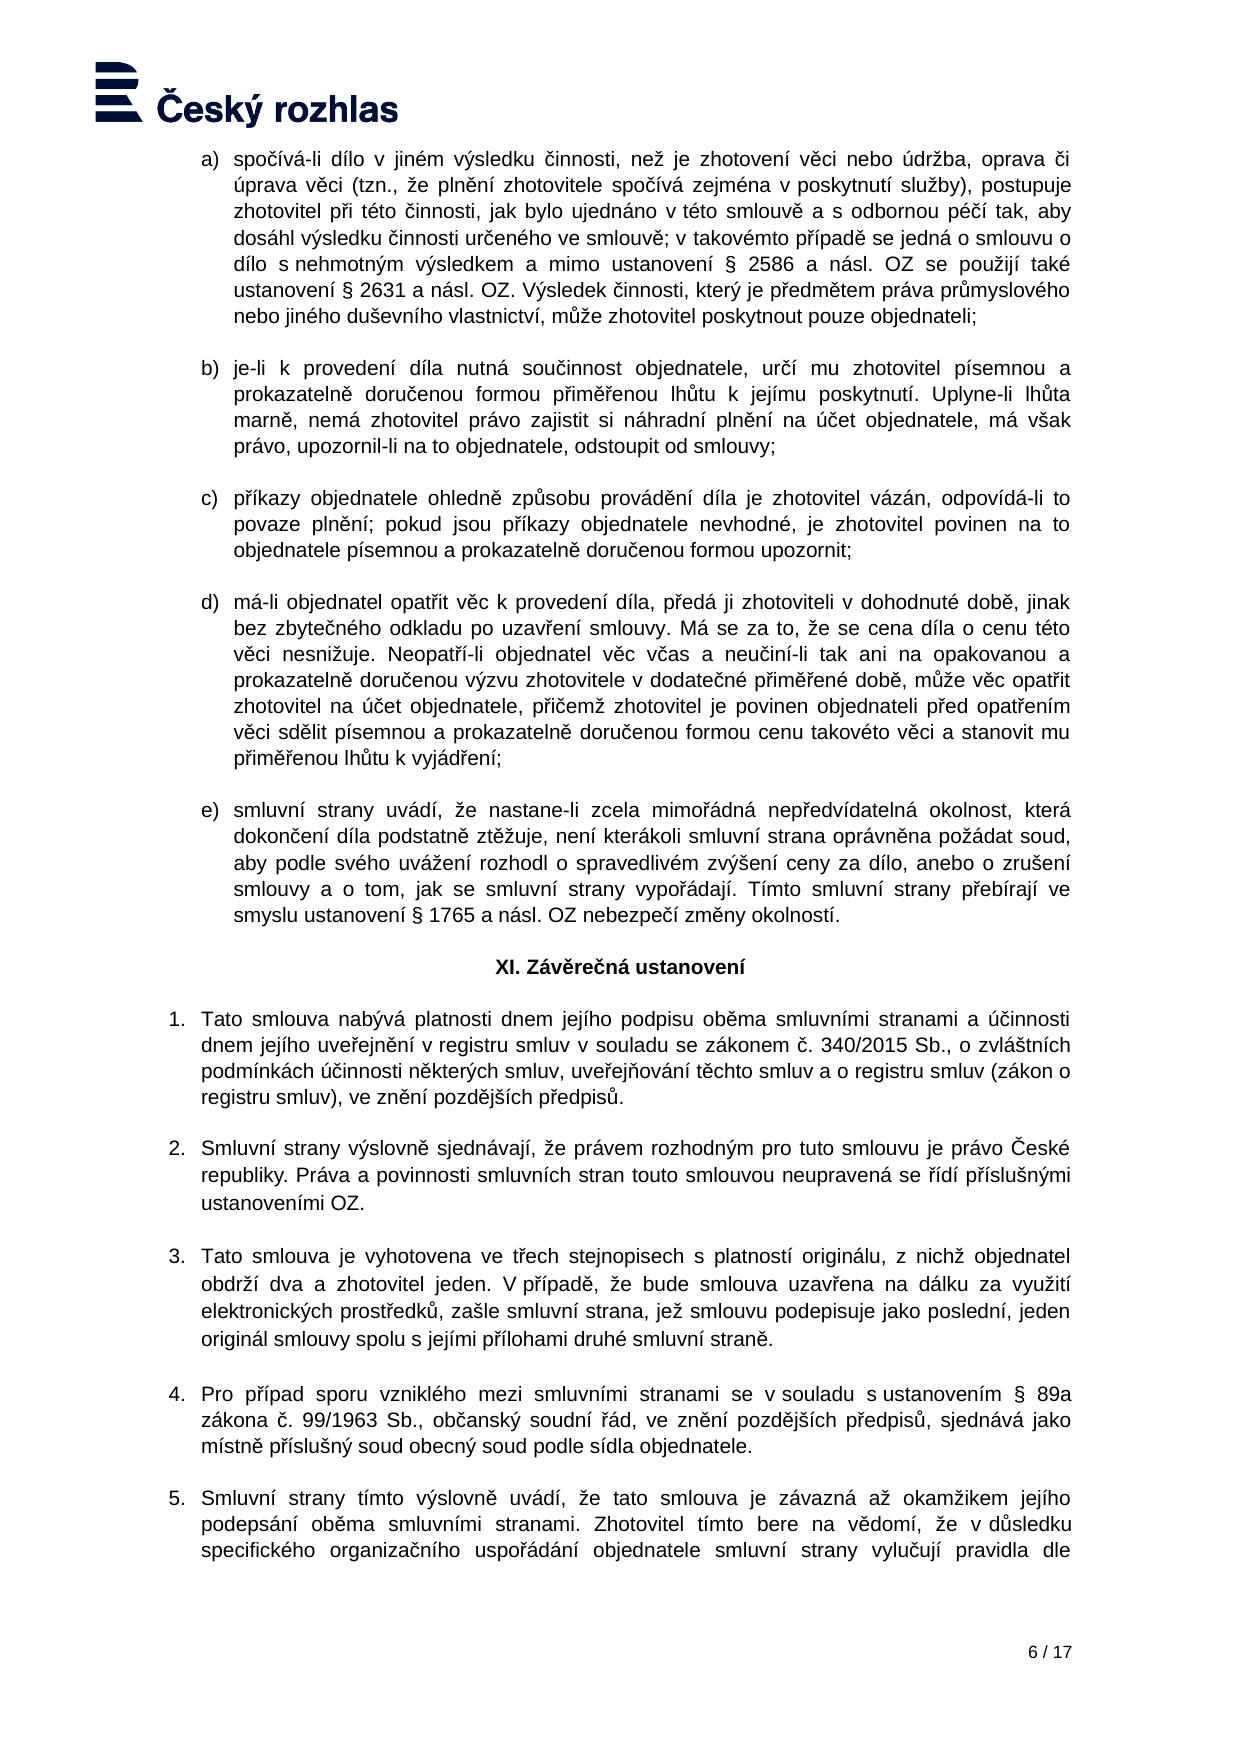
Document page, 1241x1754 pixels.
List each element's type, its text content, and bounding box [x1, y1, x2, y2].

list smluvní strany uvádí, že nastane-li zcela mimořádná nepředvídatelná okolnost, která dokončení díla podstatně ztěžuje, není kterákoli smluvní strana oprávněna požádat soud, aby podle svého uvážení rozhodl o spravedlivém zvýšení ceny za dílo, anebo o zrušení smlouvy a o tom, jak se smluvní strany vypořádají. Tímto smluvní strany přebírají ve smyslu ustanovení § 1765 a násl. OZ nebezpečí změny okolností. [201, 797, 1072, 927]
picture [95, 62, 398, 128]
list Tato smlouva nabývá platnosti dnem jejího podpisu oběma smluvními stranami a účinnosti dnem jejího uveřejnění v registru smluv v souladu se zákonem č. 340/2015 Sb., o zvláštních podmínkách účinnosti některých smluv, uveřejňování těchto smluv a o registru smluv (zákon o registru smluv), ve znění pozdějších předpisů. [168, 1005, 1072, 1109]
list je-li k provedení díla nutná součinnost objednatele, určí mu zhotovitel písemnou a prokazatelně doručenou formou přiměřenou lhůtu k jejímu poskytnutí. Uplyne-li lhůta marně, nemá zhotovitel právo zajistit si náhradní plnění na účet objednatele, má však právo, upozornil-li na to objednatele, odstoupit od smlouvy; [201, 354, 1072, 458]
list Tato smlouva je vyhotovena ve třech stejnopisech s platností originálu, z nichž objednatel obdrží dva a zhotovitel jeden. V případě, že bude smlouva uzavřena na dálku za využití elektronických prostředků, zašle smluvní strana, jež smlouvu podepisuje jako poslední, jeden originál smlouvy spolu s jejími přílohami druhé smluvní straně. [168, 1244, 1072, 1351]
list Pro případ sporu vzniklého mezi smluvními stranami se v souladu s ustanovením § 89a zákona č. 99/1963 Sb., občanský soudní řád, ve znění pozdějších předpisů, sjednává jako místně příslušný soud obecný soud podle sídla objednatele. [168, 1380, 1072, 1458]
list má-li objednatel opatřit věc k provedení díla, předá ji zhotoviteli v dohodnuté době, jinak bez zbytečného odkladu po uzavření smlouvy. Má se za to, že se cena díla o cenu této věci nesnižuje. Neopatří-li objednatel věc včas a neučiní-li tak ani na opakovanou a prokazatelně doručenou výzvu zhotovitele v dodatečné přiměřené době, může věc opatřit zhotovitel na účet objednatele, přičemž zhotovitel je povinen objednateli před opatřením věci sdělit písemnou a prokazatelně doručenou formou cenu takovéto věci a stanovit mu přiměřenou lhůtu k vyjádření; [201, 589, 1072, 771]
list příkazy objednatele ohledně způsobu provádění díla je zhotovitel vázán, odpovídá-li to povaze plnění; pokud jsou příkazy objednatele nevhodné, je zhotovitel povinen na to objednatele písemnou a prokazatelně doručenou formou upozornit; [201, 484, 1072, 563]
list Smluvní strany výslovně sjednávají, že právem rozhodným pro tuto smlouvu je právo České republiky. Práva a povinnosti smluvních stran touto smlouvou neupravená se řídí příslušnými ustanoveními OZ. [168, 1136, 1072, 1214]
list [168, 1484, 1072, 1562]
list spočívá-li dílo v jiném výsledku činnosti, než je zhotovení věci nebo údržba, oprava či úprava věci (tzn., že plnění zhotovitele spočívá zejména v poskytnutí služby), postupuje zhotovitel při této činnosti, jak bylo ujednáno v této smlouvě a s odbornou péčí tak, aby dosáhl výsledku činnosti určeného ve smlouvě; v takovémto případě se jedná o smlouvu o dílo s nehmotným výsledkem a mimo ustanovení § 2586 a násl. OZ se použijí také ustanovení § 2631 a násl. OZ. Výsledek činnosti, který je předmětem práva průmyslového nebo jiného duševního vlastnictví, může zhotovitel poskytnout pouze objednateli; [201, 146, 1072, 328]
subtitle Závěrečná ustanovení [168, 953, 1072, 979]
